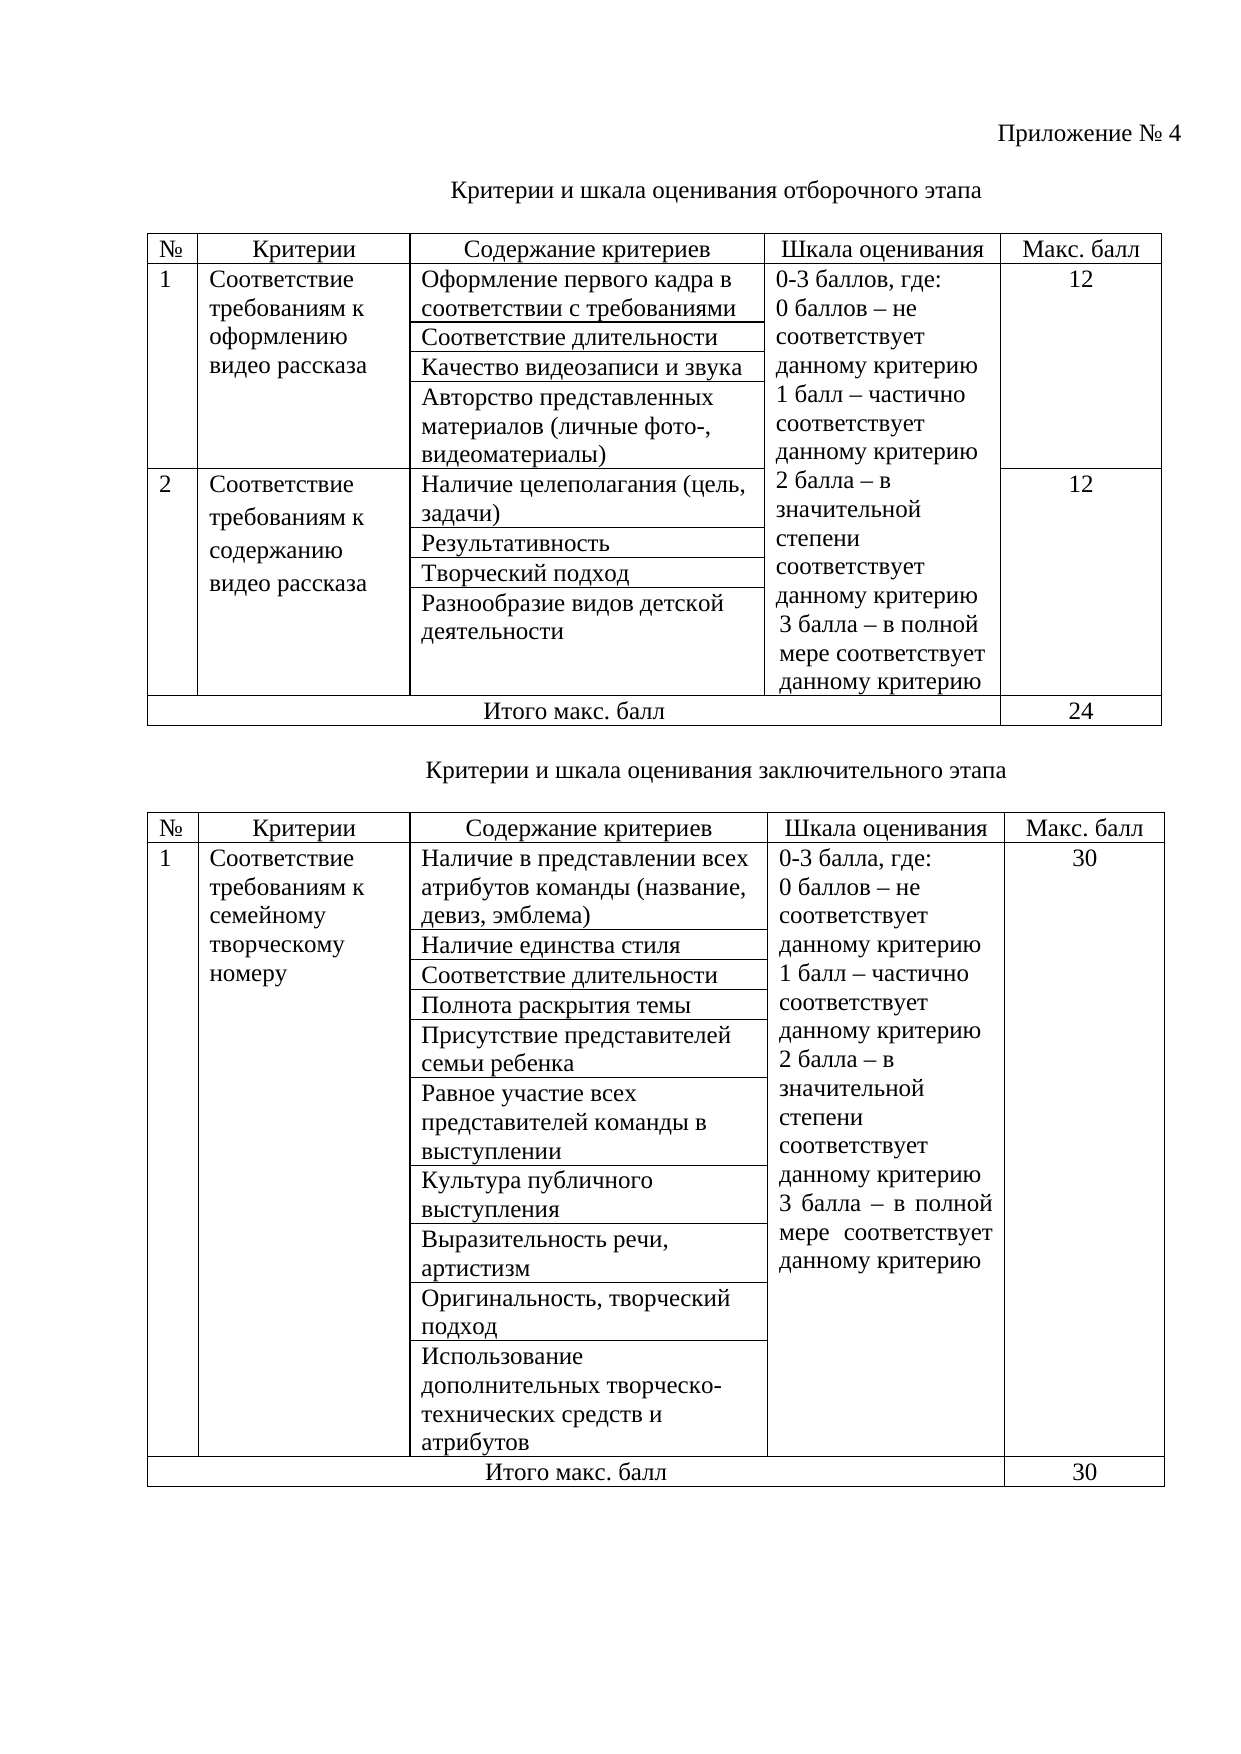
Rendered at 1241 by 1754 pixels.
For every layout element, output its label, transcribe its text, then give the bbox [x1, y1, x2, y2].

table_cell 2 [148, 469, 197, 695]
table_cell Равное участие всех представителей команды в выступлении [411, 1078, 767, 1164]
table_cell 0-3 балла, где: 0 баллов – не соответствует данному критерию 1 балл – частично соответствует данному критерию 2 балла – в значительной степени соответствует данному критерию 3 балла – в полной мере соответствует данному критерию [768, 843, 1004, 1456]
table_cell 1 [148, 264, 197, 468]
text Критерии и шкала оценивания заключительного этапа [251, 755, 1181, 783]
table_cell 12 [1001, 264, 1161, 468]
table_header Содержание критериев [411, 813, 767, 842]
table_cell Качество видеозаписи и звука [411, 352, 764, 381]
table_cell 1 [148, 843, 198, 1456]
table_header Критерии [198, 234, 409, 263]
table_cell Соответствие длительности [411, 960, 767, 989]
table_cell Разнообразие видов детской деятельности [411, 588, 764, 695]
table_cell Соответствие требованиям к оформлению видео рассказа [198, 264, 409, 468]
table_header № [148, 813, 198, 842]
table_header Макс. балл [1001, 234, 1161, 263]
table_cell 24 [1001, 696, 1161, 725]
table_cell Соответствие требованиям к содержанию видео рассказа [198, 469, 409, 695]
table_header Макс. балл [1005, 813, 1164, 842]
table_cell Наличие в представлении всех атрибутов команды (название, девиз, эмблема) [411, 843, 767, 929]
table_cell Авторство представленных материалов (личные фото-, видеоматериалы) [411, 382, 764, 468]
table_header Шкала оценивания [765, 234, 1000, 263]
table_cell Результативность [411, 528, 764, 557]
table_cell Оформление первого кадра в соответствии с требованиями [411, 264, 764, 321]
table_cell Итого макс. балл [148, 1457, 1004, 1486]
table_cell Соответствие требованиям к семейному творческому номеру [199, 843, 409, 1456]
table_header Шкала оценивания [768, 813, 1004, 842]
table_cell Использование дополнительных творческо-технических средств и атрибутов [411, 1341, 767, 1456]
table_header Содержание критериев [411, 234, 764, 263]
table_cell Наличие целеполагания (цель, задачи) [411, 469, 764, 527]
table_cell Культура публичного выступления [411, 1166, 767, 1223]
table_cell 30 [1005, 843, 1164, 1456]
table_cell Соответствие длительности [411, 323, 764, 351]
table_cell Наличие единства стиля [411, 930, 767, 959]
text Критерии и шкала оценивания отборочного этапа [251, 176, 1181, 204]
table_cell Выразительность речи, артистизм [411, 1224, 767, 1282]
table_cell Итого макс. балл [148, 696, 1000, 725]
table_cell Присутствие представителей семьи ребенка [411, 1020, 767, 1077]
table_cell Творческий подход [411, 558, 764, 587]
table_cell Оригинальность, творческий подход [411, 1283, 767, 1340]
table_header Критерии [199, 813, 409, 842]
text Приложение № 4 [177, 118, 1181, 147]
table_cell 0-3 баллов, где: 0 баллов – не соответствует данному критерию 1 балл – частично соответствует данному критерию 2 балла – в значительной степени соответствует данному критерию 3 балла – в полной мере соответствует данному критерию [765, 264, 1000, 695]
table_cell 12 [1001, 469, 1161, 695]
table_cell 30 [1005, 1457, 1164, 1486]
table_cell Полнота раскрытия темы [411, 990, 767, 1019]
table_header № [148, 234, 197, 263]
